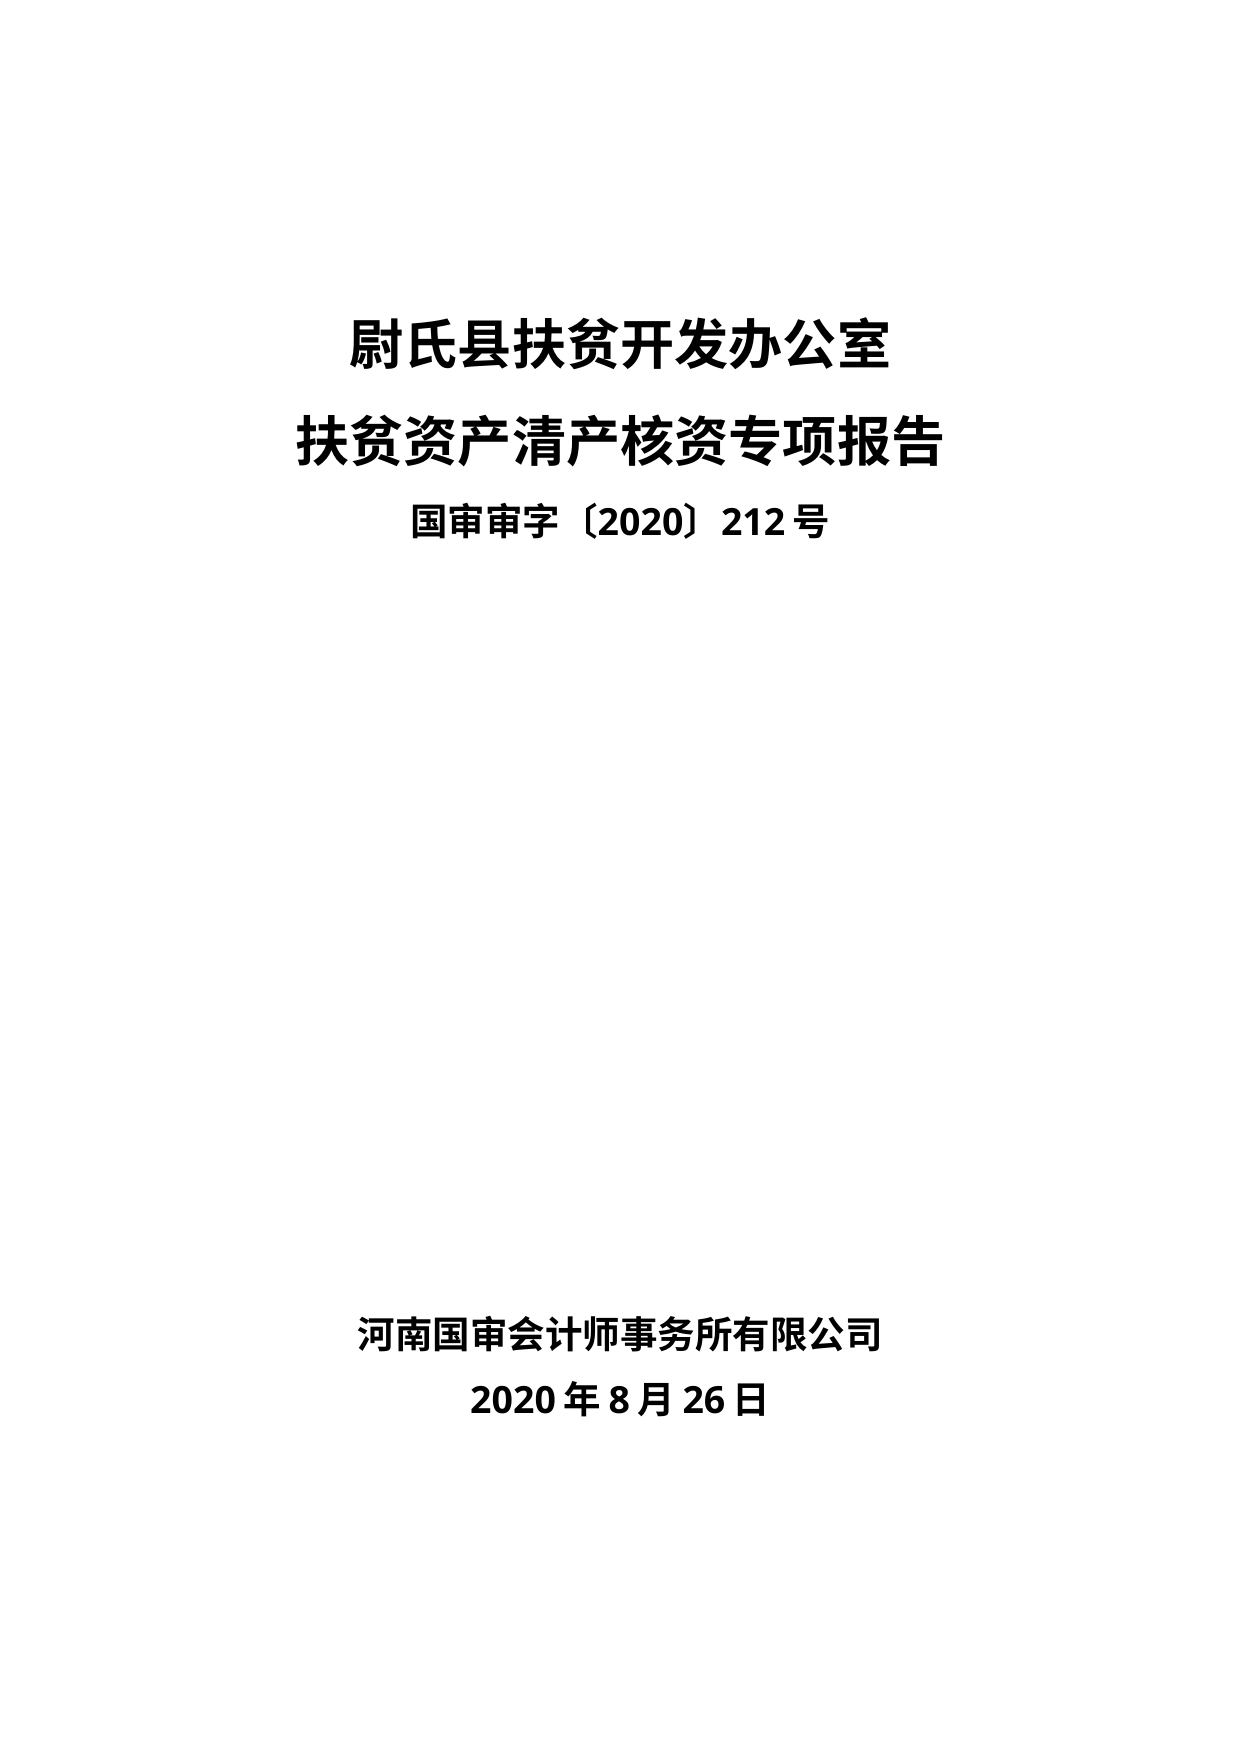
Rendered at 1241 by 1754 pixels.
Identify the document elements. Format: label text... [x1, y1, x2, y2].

text 河南国审会计师事务所有限公司 [187, 1299, 1053, 1364]
text 扶贫资产清产核资专项报告 [187, 389, 1053, 487]
text 尉氏县扶贫开发办公室 [187, 292, 1053, 389]
text 2020年8月26日 [187, 1364, 1053, 1429]
text 国审审字〔2020〕212号 [187, 487, 1053, 552]
